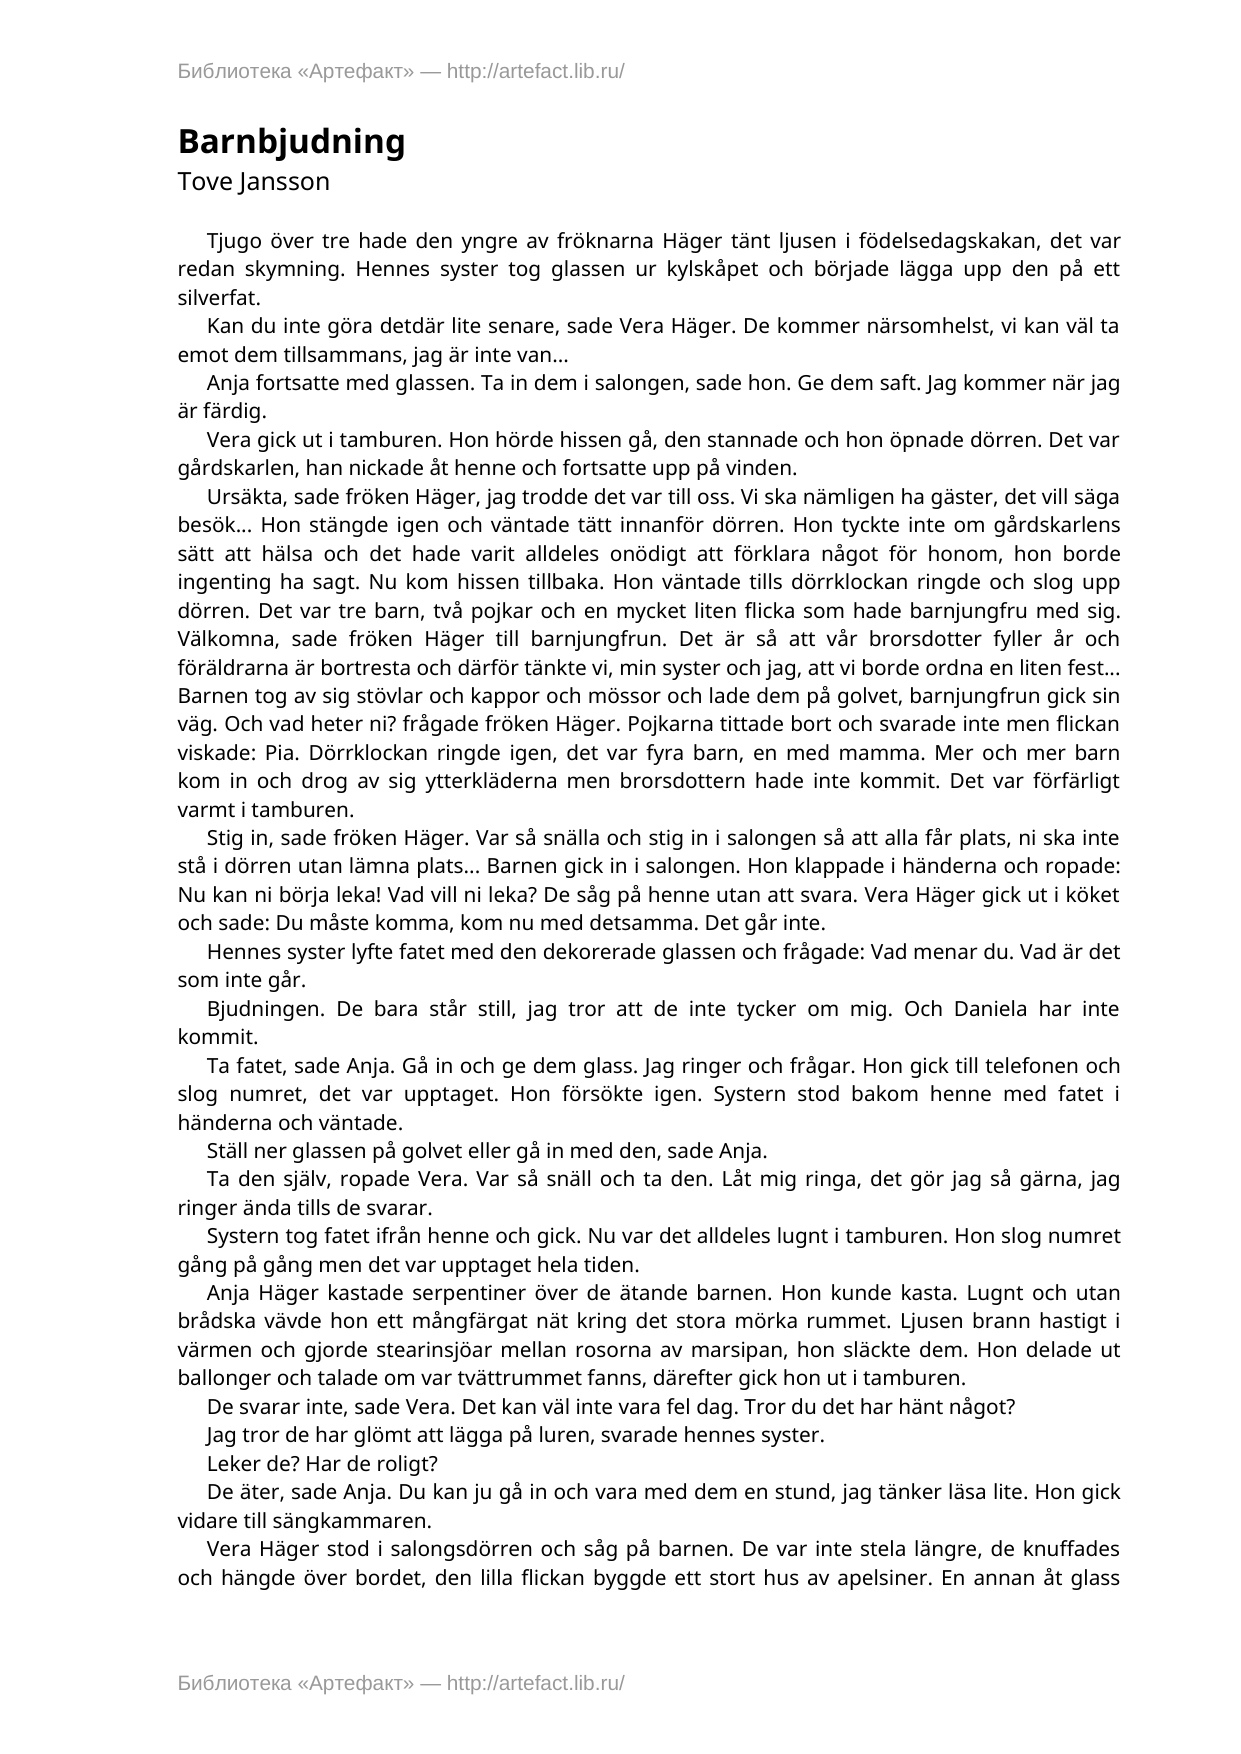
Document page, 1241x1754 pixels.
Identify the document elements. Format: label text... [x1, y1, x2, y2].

text Bjudningen. De bara står still, jag tror att de inte tycker om mig. Och Daniela har inte kommit. [177, 994, 1122, 1051]
text Systern tog fatet ifrån henne och gick. Nu var det alldeles lugnt i tamburen. Hon slog numret gång på gång men det var upptaget hela tiden. [177, 1221, 1122, 1278]
text Anja Häger kastade serpentiner över de ätande barnen. Hon kunde kasta. Lugnt och utan brådska vävde hon ett mångfärgat nät kring det stora mörka rummet. Ljusen brann hastigt i värmen och gjorde stearinsjöar mellan rosorna av marsipan, hon släckte dem. Hon delade ut ballonger och talade om var tvättrummet fanns, därefter gick hon ut i tamburen. [177, 1278, 1122, 1392]
text Tjugo över tre hade den yngre av fröknarna Häger tänt ljusen i födelsedagskakan, det var redan skymning. Hennes syster tog glassen ur kylskåpet och började lägga upp den på ett silverfat. [177, 226, 1122, 311]
text De äter, sade Anja. Du kan ju gå in och vara med dem en stund, jag tänker läsa lite. Hon gick vidare till sängkammaren. [177, 1477, 1122, 1534]
text Ursäkta, sade fröken Häger, jag trodde det var till oss. Vi ska nämligen ha gäster, det vill säga besök... Hon stängde igen och väntade tätt innanför dörren. Hon tyckte inte om gårdskarlens sätt att hälsa och det hade varit alldeles onödigt att förklara något för honom, hon borde ingenting ha sagt. Nu kom hissen tillbaka. Hon väntade tills dörrklockan ringde och slog upp dörren. Det var tre barn, två pojkar och en mycket liten flicka som hade barnjungfru med sig. Välkomna, sade fröken Häger till barnjungfrun. Det är så att vår brorsdotter fyller år och föräldrarna är bortresta och därför tänkte vi, min syster och jag, att vi borde ordna en liten fest... Barnen tog av sig stövlar och kappor och mössor och lade dem på golvet, barnjungfrun gick sin väg. Och vad heter ni? frågade fröken Häger. Pojkarna tittade bort och svarade inte men flickan viskade: Pia. Dörrklockan ringde igen, det var fyra barn, en med mamma. Mer och mer barn kom in och drog av sig ytterkläderna men brorsdottern hade inte kommit. Det var förfärligt varmt i tamburen. [177, 482, 1122, 823]
text Ställ ner glassen på golvet eller gå in med den, sade Anja. [177, 1136, 1122, 1164]
text Leker de? Har de roligt? [177, 1449, 1122, 1477]
text Stig in, sade fröken Häger. Var så snälla och stig in i salongen så att alla får plats, ni ska inte stå i dörren utan lämna plats... Barnen gick in i salongen. Hon klappade i händerna och ropade: Nu kan ni börja leka! Vad vill ni leka? De såg på henne utan att svara. Vera Häger gick ut i köket och sade: Du måste komma, kom nu med detsamma. Det går inte. [177, 823, 1122, 937]
text De svarar inte, sade Vera. Det kan väl inte vara fel dag. Tror du det har hänt något? [177, 1392, 1122, 1420]
text Barnbjudning [177, 118, 1122, 163]
text Hennes syster lyfte fatet med den dekorerade glassen och frågade: Vad menar du. Vad är det som inte går. [177, 937, 1122, 994]
text Ta fatet, sade Anja. Gå in och ge dem glass. Jag ringer och frågar. Hon gick till telefonen och slog numret, det var upptaget. Hon försökte igen. Systern stod bakom henne med fatet i händerna och väntade. [177, 1051, 1122, 1136]
text Ta den själv, ropade Vera. Var så snäll och ta den. Låt mig ringa, det gör jag så gärna, jag ringer ända tills de svarar. [177, 1164, 1122, 1221]
text Anja fortsatte med glassen. Ta in dem i salongen, sade hon. Ge dem saft. Jag kommer när jag är färdig. [177, 368, 1122, 425]
text Kan du inte göra detdär lite senare, sade Vera Häger. De kommer närsomhelst, vi kan väl ta emot dem tillsammans, jag är inte van... [177, 311, 1122, 368]
text Jag tror de har glömt att lägga på luren, svarade hennes syster. [177, 1420, 1122, 1449]
text Tove Jansson [177, 163, 1122, 198]
text Vera gick ut i tamburen. Hon hörde hissen gå, den stannade och hon öpnade dörren. Det var gårdskarlen, han nickade åt henne och fortsatte upp på vinden. [177, 425, 1122, 482]
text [177, 1534, 1122, 1591]
